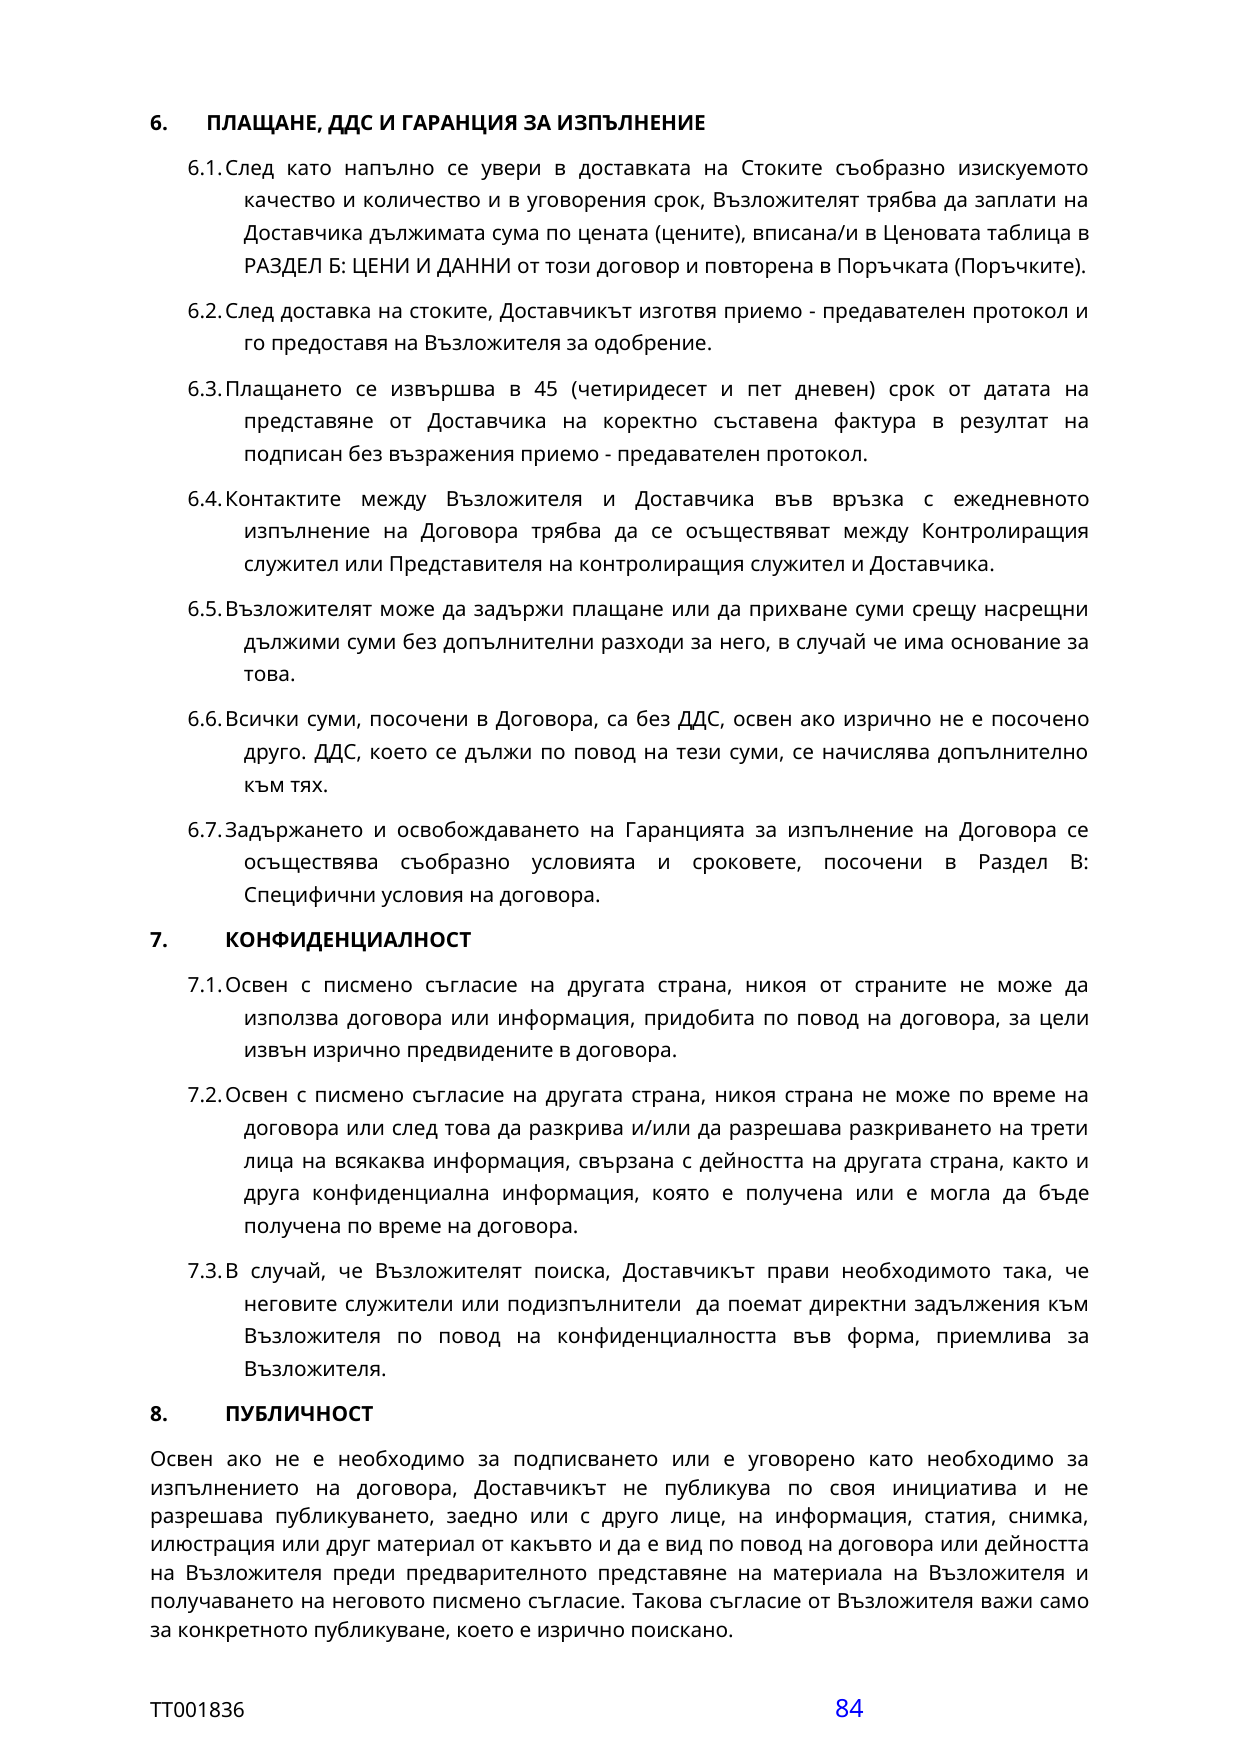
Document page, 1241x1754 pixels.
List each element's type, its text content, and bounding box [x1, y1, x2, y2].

list Плащането се извършва в 45 (четиридесет и пет дневен) срок от датата на представяне от Доставчика на коректно съставена фактура в резултат на подписан без възражения приемо - предавателен протокол. [187, 374, 1090, 467]
list Контактите между Възложителя и Доставчика във връзка с ежедневното изпълнение на Договора трябва да се осъществяват между Контролиращия служител или Представителя на контролиращия служител и Доставчика. [187, 484, 1090, 578]
list Освен с писмено съгласие на другата страна, никоя от страните не може да използва договора или информация, придобита по повод на договора, за цели извън изрично предвидените в договора. [187, 970, 1090, 1064]
list Всички суми, посочени в Договора, са без ДДС, освен ако изрично не е посочено друго. ДДС, което се дължи по повод на тези суми, се начислява допълнително към тях. [187, 704, 1090, 798]
list В случай, че Възложителят поиска, Доставчикът прави необходимото така, че неговите служители или подизпълнители да поемат директни задължения към Възложителя по повод на конфиденциалността във форма, приемлива за Възложителя. [187, 1256, 1090, 1382]
list След като напълно се увери в доставката на Стоките съобразно изискуемото качество и количество и в уговорения срок, Възложителят трябва да заплати на Доставчика дължимата сума по цената (цените), вписана/и в Ценовата таблица в РАЗДЕЛ Б: ЦЕНИ И ДАННИ от този договор и повторена в Поръчката (Поръчките). [187, 153, 1090, 279]
list КОНФИДЕНЦИАЛНОСТ [150, 925, 1090, 954]
list След доставка на стоките, Доставчикът изготвя приемо - предавателен протокол и го предоставя на Възложителя за одобрение. [187, 296, 1090, 357]
list Освен с писмено съгласие на другата страна, никоя страна не може по време на договора или след това да разкрива и/или да разрешава разкриването на трети лица на всякаква информация, свързана с дейността на другата страна, както и друга конфиденциална информация, която е получена или е могла да бъде получена по време на договора. [187, 1081, 1090, 1239]
list Задържането и освобождаването на Гаранцията за изпълнение на Договора се осъществява съобразно условията и сроковете, посочени в Раздел В: Специфични условия на договора. [187, 815, 1090, 908]
list ПЛАЩАНЕ, ДДС И ГАРАНЦИЯ ЗА ИЗПЪЛНЕНИЕ [150, 108, 1090, 136]
text Освен ако не е необходимо за подписването или е уговорено като необходимо за изпълнението на договора, Доставчикът не публикува по своя инициатива и не разрешава публикуването, заедно или с друго лице, на информация, статия, снимка, илюстрация или друг материал от какъвто и да е вид по повод на договора или дейността на Възложителя преди предварителното представяне на материала на Възложителя и получаването на неговото писмено съгласие. Такова съгласие от Възложителя важи само за конкретното публикуване, което е изрично поискано. [150, 1444, 1090, 1643]
list Възложителят може да задържи плащане или да прихване суми срещу насрещни дължими суми без допълнителни разходи за него, в случай че има основание за това. [187, 594, 1090, 688]
list ПУБЛИЧНОСТ [150, 1399, 1090, 1427]
